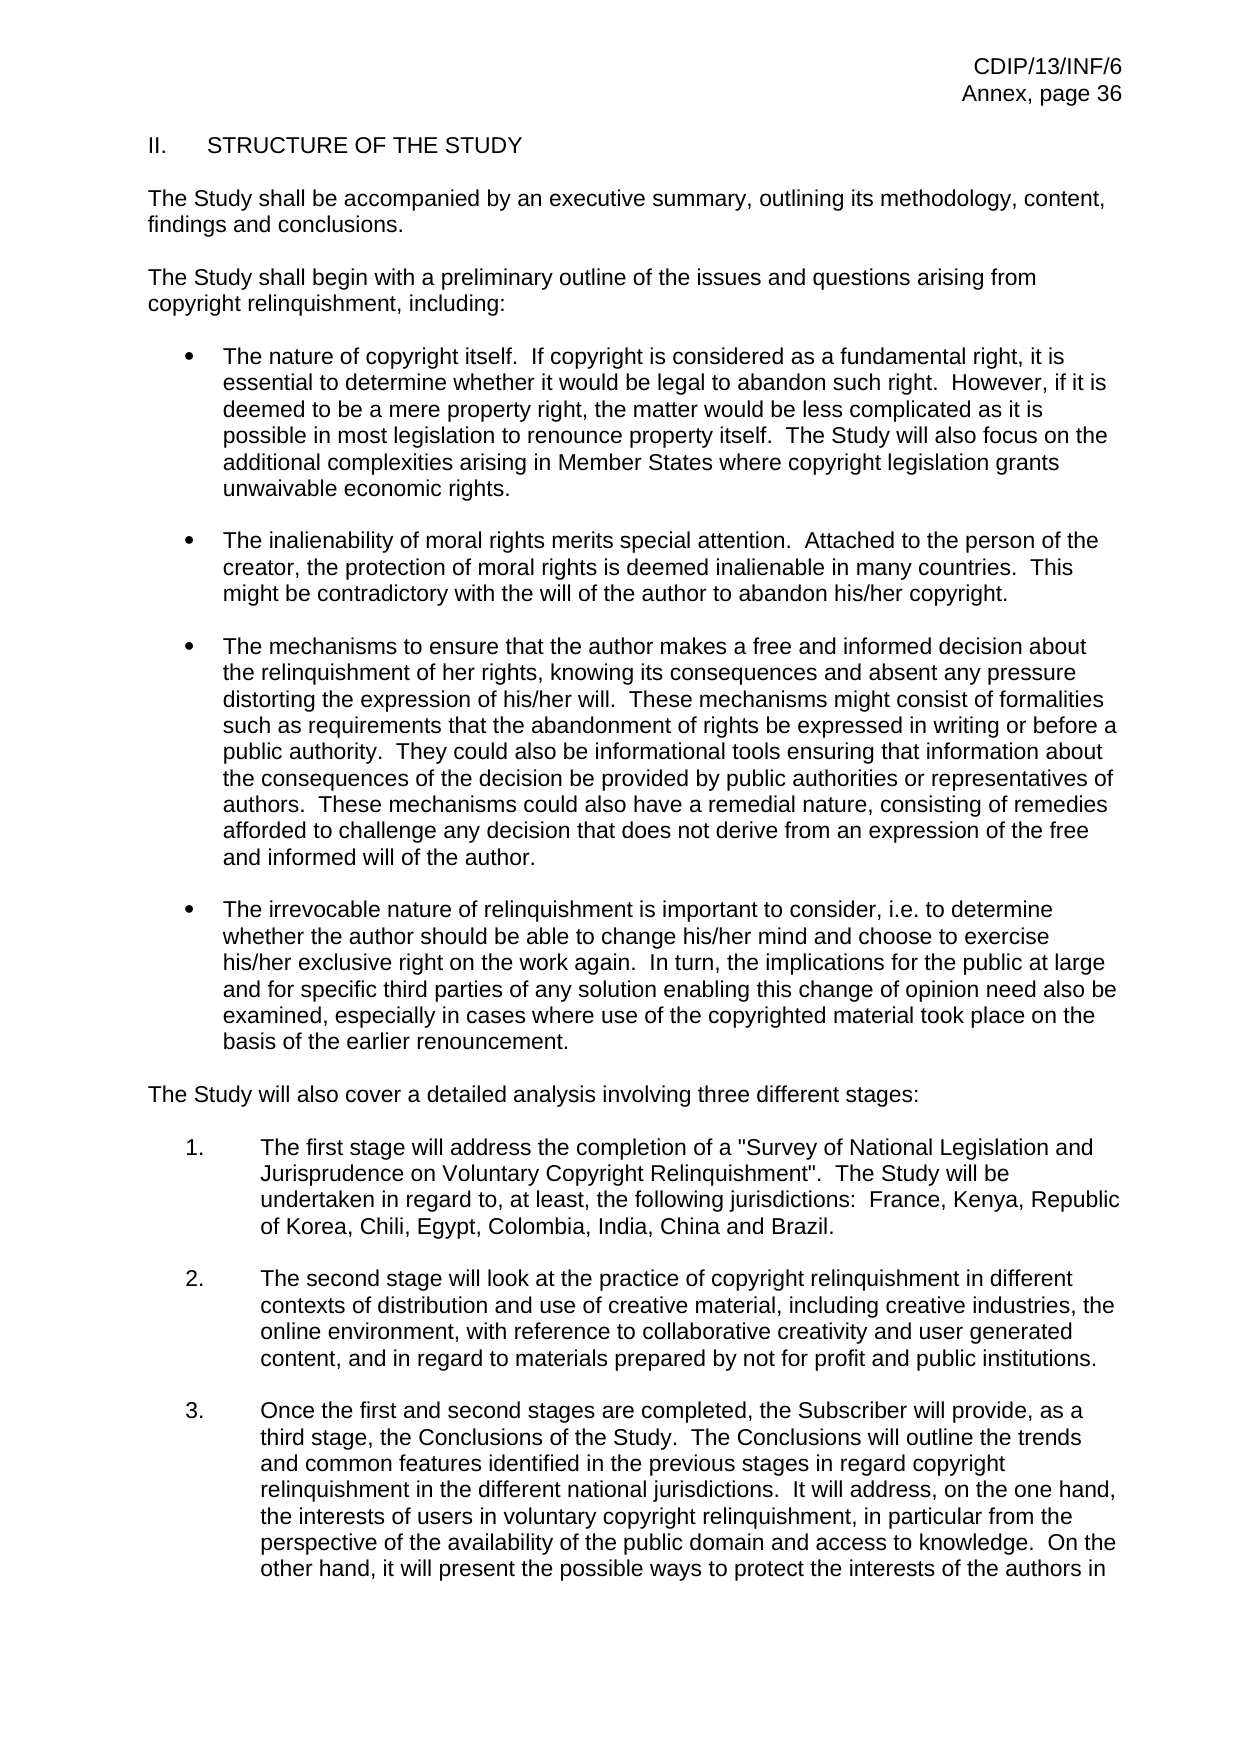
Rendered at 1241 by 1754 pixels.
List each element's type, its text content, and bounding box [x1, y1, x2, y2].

text The Study shall begin with a preliminary outline of the issues and questions arising from copyright relinquishment, including: [148, 264, 1122, 317]
list The inalienability of moral rights merits special attention. Attached to the person of the creator, the protection of moral rights is deemed inalienable in many countries. This might be contradictory with the will of the author to abandon his/her copyright. [185, 527, 1122, 607]
text The Study shall be accompanied by an executive summary, outlining its methodology, content, findings and conclusions. [148, 185, 1122, 238]
text The Study will also cover a detailed analysis involving three different stages: [148, 1081, 1122, 1107]
list The nature of copyright itself. If copyright is considered as a fundamental right, it is essential to determine whether it would be legal to abandon such right. However, if it is deemed to be a mere property right, the matter would be less complicated as it is possible in most legislation to renounce property itself. The Study will also focus on the additional complexities arising in Member States where copyright legislation grants unwaivable economic rights. [185, 343, 1122, 501]
list The irrevocable nature of relinquishment is important to consider, i.e. to determine whether the author should be able to change his/her mind and choose to exercise his/her exclusive right on the work again. In turn, the implications for the public at large and for specific third parties of any solution enabling this change of opinion need also be examined, especially in cases where use of the copyrighted material took place on the basis of the earlier renouncement. [185, 896, 1122, 1054]
list The first stage will address the completion of a "Survey of National Legislation and Jurisprudence on Voluntary Copyright Relinquishment". The Study will be undertaken in regard to, at least, the following jurisdictions: France, Kenya, Republic of Korea, Chili, Egypt, Colombia, India, China and Brazil. [185, 1134, 1122, 1239]
list The mechanisms to ensure that the author makes a free and informed decision about the relinquishment of her rights, knowing its consequences and absent any pressure distorting the expression of his/her will. These mechanisms might consist of formalities such as requirements that the abandonment of rights be expressed in writing or before a public authority. They could also be informational tools ensuring that information about the consequences of the decision be provided by public authorities or representatives of authors. These mechanisms could also have a remedial nature, consisting of remedies afforded to challenge any decision that does not derive from an expression of the free and informed will of the author. [185, 633, 1122, 870]
list The second stage will look at the practice of copyright relinquishment in different contexts of distribution and use of creative material, including creative industries, the online environment, with reference to collaborative creativity and user generated content, and in regard to materials prepared by not for profit and public institutions. [185, 1265, 1122, 1371]
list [185, 1397, 1122, 1582]
text II. STRUCTURE OF THE STUDY [148, 132, 1122, 158]
